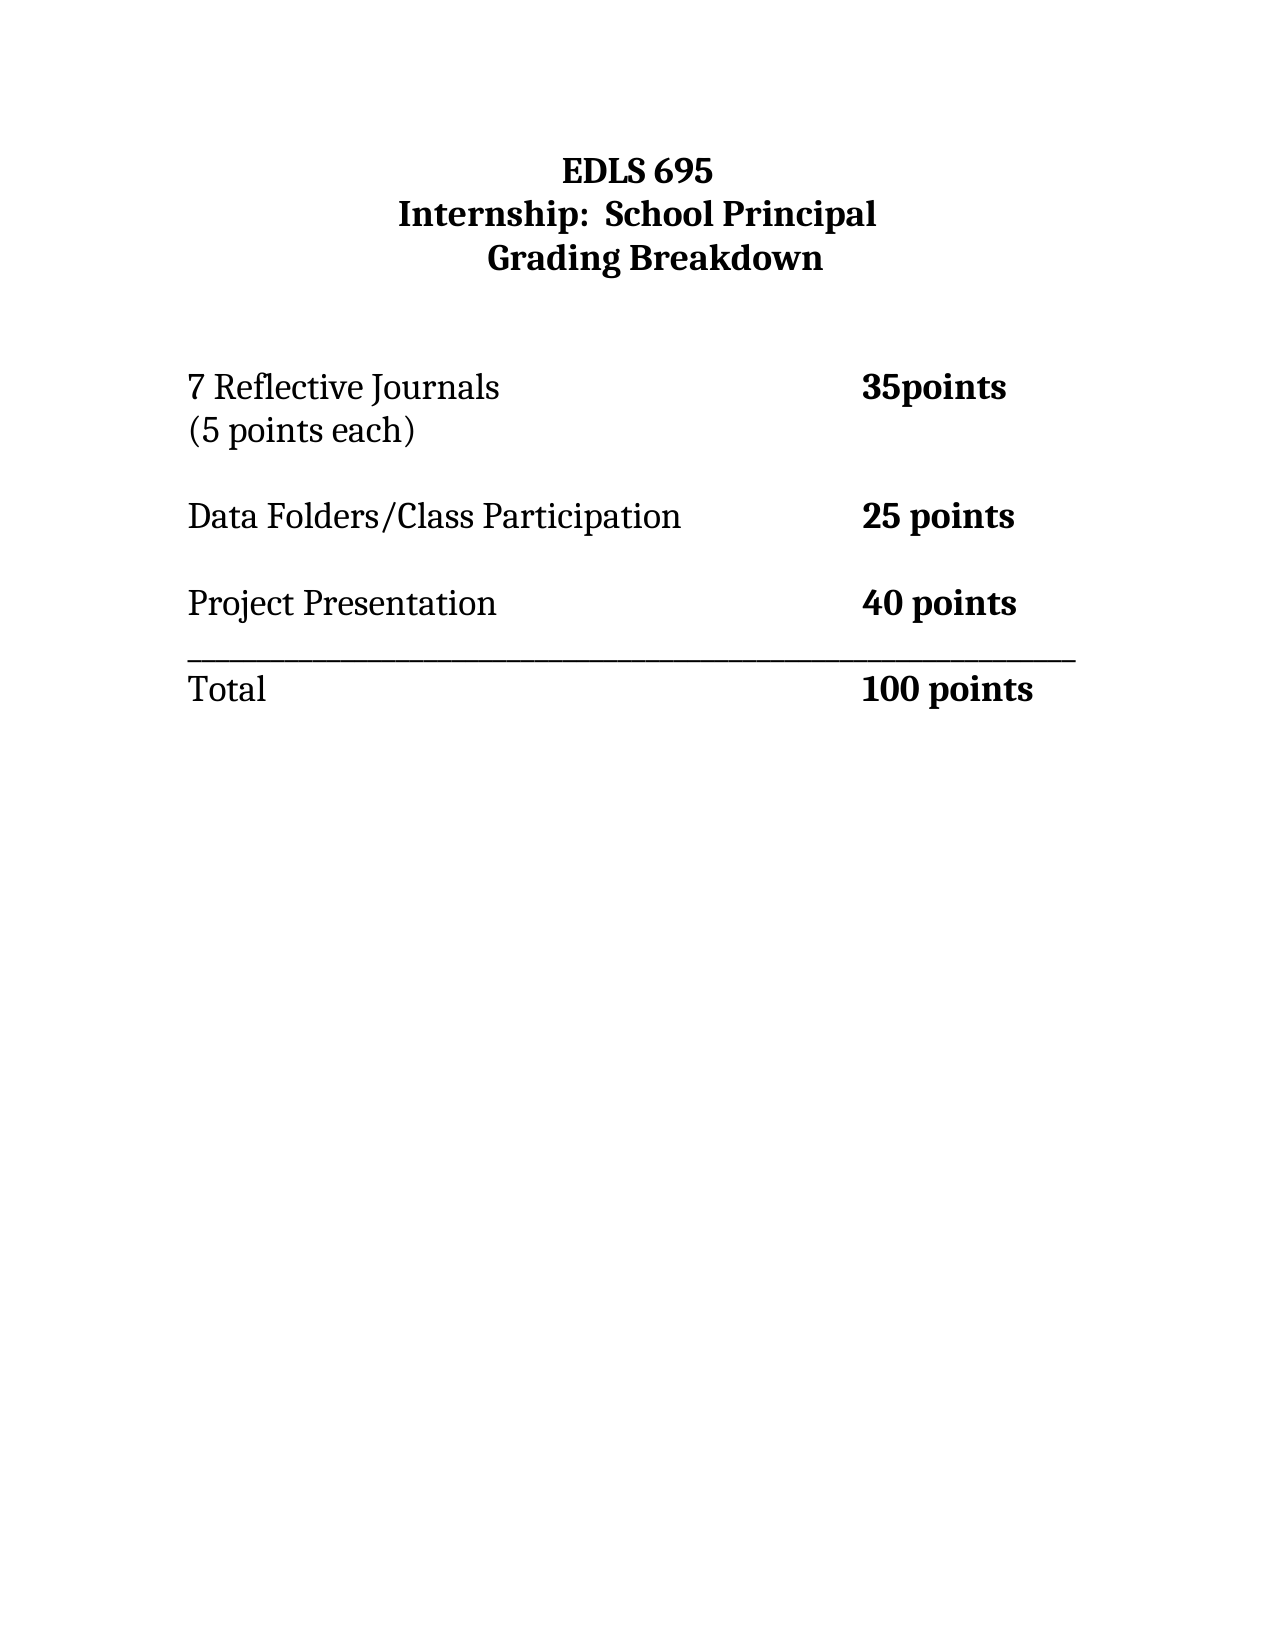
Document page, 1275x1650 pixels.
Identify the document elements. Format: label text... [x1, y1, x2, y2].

text Data Folders/Class Participation 25 points [187, 495, 1087, 538]
text Total 100 points [187, 667, 1087, 711]
text Project Presentation 40 points [187, 581, 1087, 624]
text Grading Breakdown [487, 236, 1087, 279]
text (5 points each) [187, 409, 1087, 452]
text Internship: School Principal [187, 193, 1087, 236]
text 7 Reflective Journals 35points [187, 366, 1087, 409]
text ________________________________________________________________ [187, 624, 1087, 667]
text EDLS 695 [187, 150, 1087, 193]
